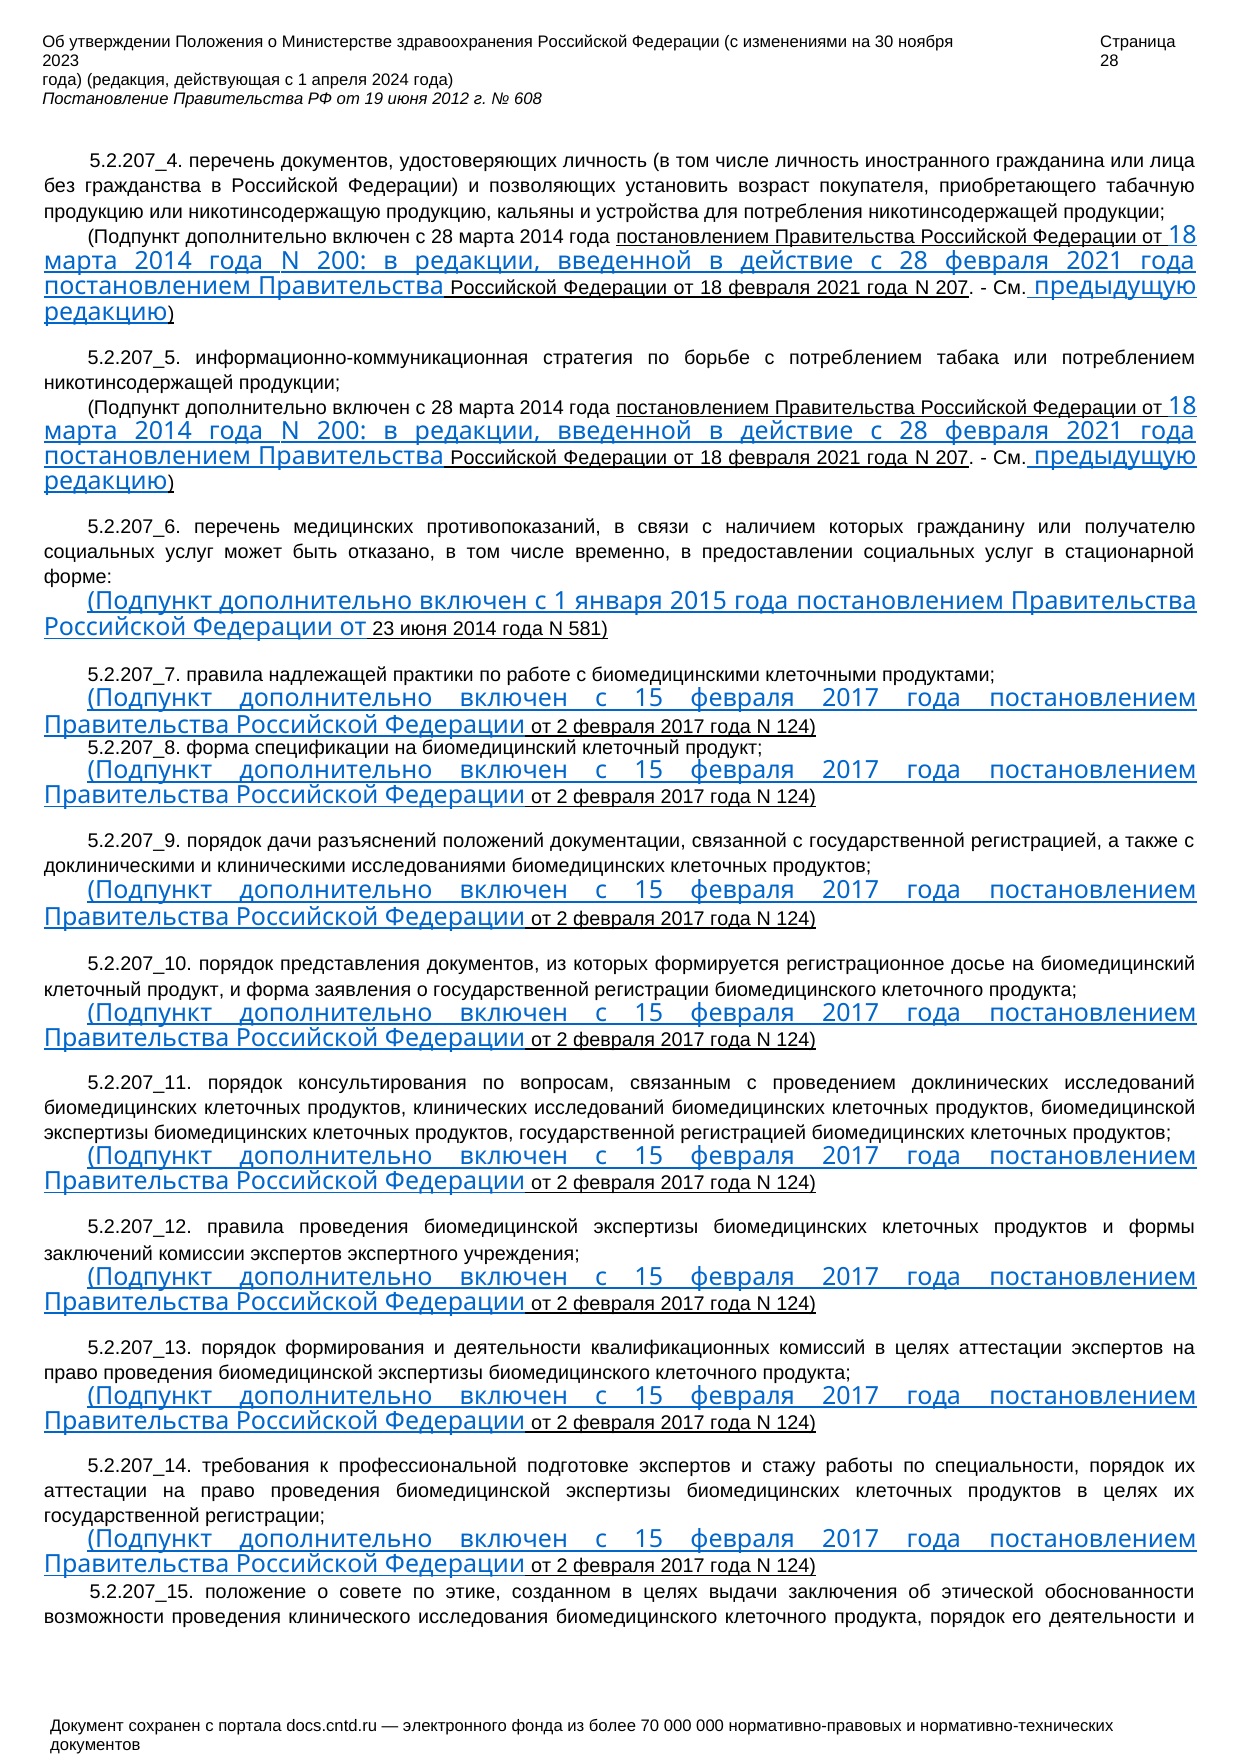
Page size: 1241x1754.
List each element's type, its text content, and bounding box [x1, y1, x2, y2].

text 5.2.207_4. перечень документов, удостоверяющих личность (в том числе личность иностранного гражданина или лица без гражданства в Российской Федерации) и позволяющих установить возраст покупателя, приобретающего табачную продукцию или никотинсодержащую продукцию, кальяны и устройства для потребления никотинсодержащей продукции; [43, 147, 1197, 223]
text 5.2.207_7. правила надлежащей практики по работе с биомедицинскими клеточными продуктами; [43, 665, 1197, 685]
text 5.2.207_13. порядок формирования и деятельности квалификационных комиссий в целях аттестации экспертов на право проведения биомедицинской экспертизы биомедицинского клеточного продукта; [43, 1334, 1197, 1384]
text 5.2.207_14. требования к профессиональной подготовке экспертов и стажу работы по специальности, порядок их аттестации на право проведения биомедицинской экспертизы биомедицинских клеточных продуктов в целях их государственной регистрации; [43, 1453, 1197, 1528]
text (Подпункт дополнительно включен с 28 марта 2014 года постановлением Правительства Российской Федерации от 18 марта 2014 года N 200: в редакции, введенной в действие с 28 февраля 2021 года постановлением Правительства Российской Федерации от 18 февраля 2021 года N 207. - См. предыдущую редакцию) [43, 394, 1197, 494]
text 5.2.207_11. порядок консультирования по вопросам, связанным с проведением доклинических исследований биомедицинских клеточных продуктов, клинических исследований биомедицинских клеточных продуктов, биомедицинской экспертизы биомедицинских клеточных продуктов, государственной регистрацией биомедицинских клеточных продуктов; [43, 1070, 1197, 1145]
text (Подпункт дополнительно включен с 15 февраля 2017 года постановлением Правительства Российской Федерации от 2 февраля 2017 года N 124) [43, 759, 1197, 809]
text (Подпункт дополнительно включен с 1 января 2015 года постановлением Правительства Российской Федерации от 23 июня 2014 года N 581) [43, 588, 1197, 641]
text (Подпункт дополнительно включен с 15 февраля 2017 года постановлением Правительства Российской Федерации от 2 февраля 2017 года N 124) [43, 1384, 1197, 1434]
text (Подпункт дополнительно включен с 28 марта 2014 года постановлением Правительства Российской Федерации от 18 марта 2014 года N 200: в редакции, введенной в действие с 28 февраля 2021 года постановлением Правительства Российской Федерации от 18 февраля 2021 года N 207. - См. предыдущую редакцию) [43, 223, 1197, 325]
text (Подпункт дополнительно включен с 15 февраля 2017 года постановлением Правительства Российской Федерации от 2 февраля 2017 года N 124) [43, 877, 1197, 930]
text 5.2.207_5. информационно-коммуникационная стратегия по борьбе с потреблением табака или потреблением никотинсодержащей продукции; [43, 344, 1197, 394]
text (Подпункт дополнительно включен с 15 февраля 2017 года постановлением Правительства Российской Федерации от 2 февраля 2017 года N 124) [43, 1265, 1197, 1315]
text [43, 1578, 1197, 1629]
text (Подпункт дополнительно включен с 15 февраля 2017 года постановлением Правительства Российской Федерации от 2 февраля 2017 года N 124) [43, 685, 1197, 739]
text 5.2.207_12. правила проведения биомедицинской экспертизы биомедицинских клеточных продуктов и формы заключений комиссии экспертов экспертного учреждения; [43, 1212, 1197, 1265]
text 5.2.207_8. форма спецификации на биомедицинский клеточный продукт; [43, 739, 1197, 759]
text 5.2.207_10. порядок представления документов, из которых формируется регистрационное досье на биомедицинский клеточный продукт, и форма заявления о государственной регистрации биомедицинского клеточного продукта; [43, 950, 1197, 1001]
text (Подпункт дополнительно включен с 15 февраля 2017 года постановлением Правительства Российской Федерации от 2 февраля 2017 года N 124) [43, 1001, 1197, 1051]
text 5.2.207_9. порядок дачи разъяснений положений документации, связанной с государственной регистрацией, а также с доклиническими и клиническими исследованиями биомедицинских клеточных продуктов; [43, 827, 1197, 877]
text 5.2.207_6. перечень медицинских противопоказаний, в связи с наличием которых гражданину или получателю социальных услуг может быть отказано, в том числе временно, в предоставлении социальных услуг в стационарной форме: [43, 513, 1197, 588]
text (Подпункт дополнительно включен с 15 февраля 2017 года постановлением Правительства Российской Федерации от 2 февраля 2017 года N 124) [43, 1145, 1197, 1195]
text (Подпункт дополнительно включен с 15 февраля 2017 года постановлением Правительства Российской Федерации от 2 февраля 2017 года N 124) [43, 1528, 1197, 1578]
